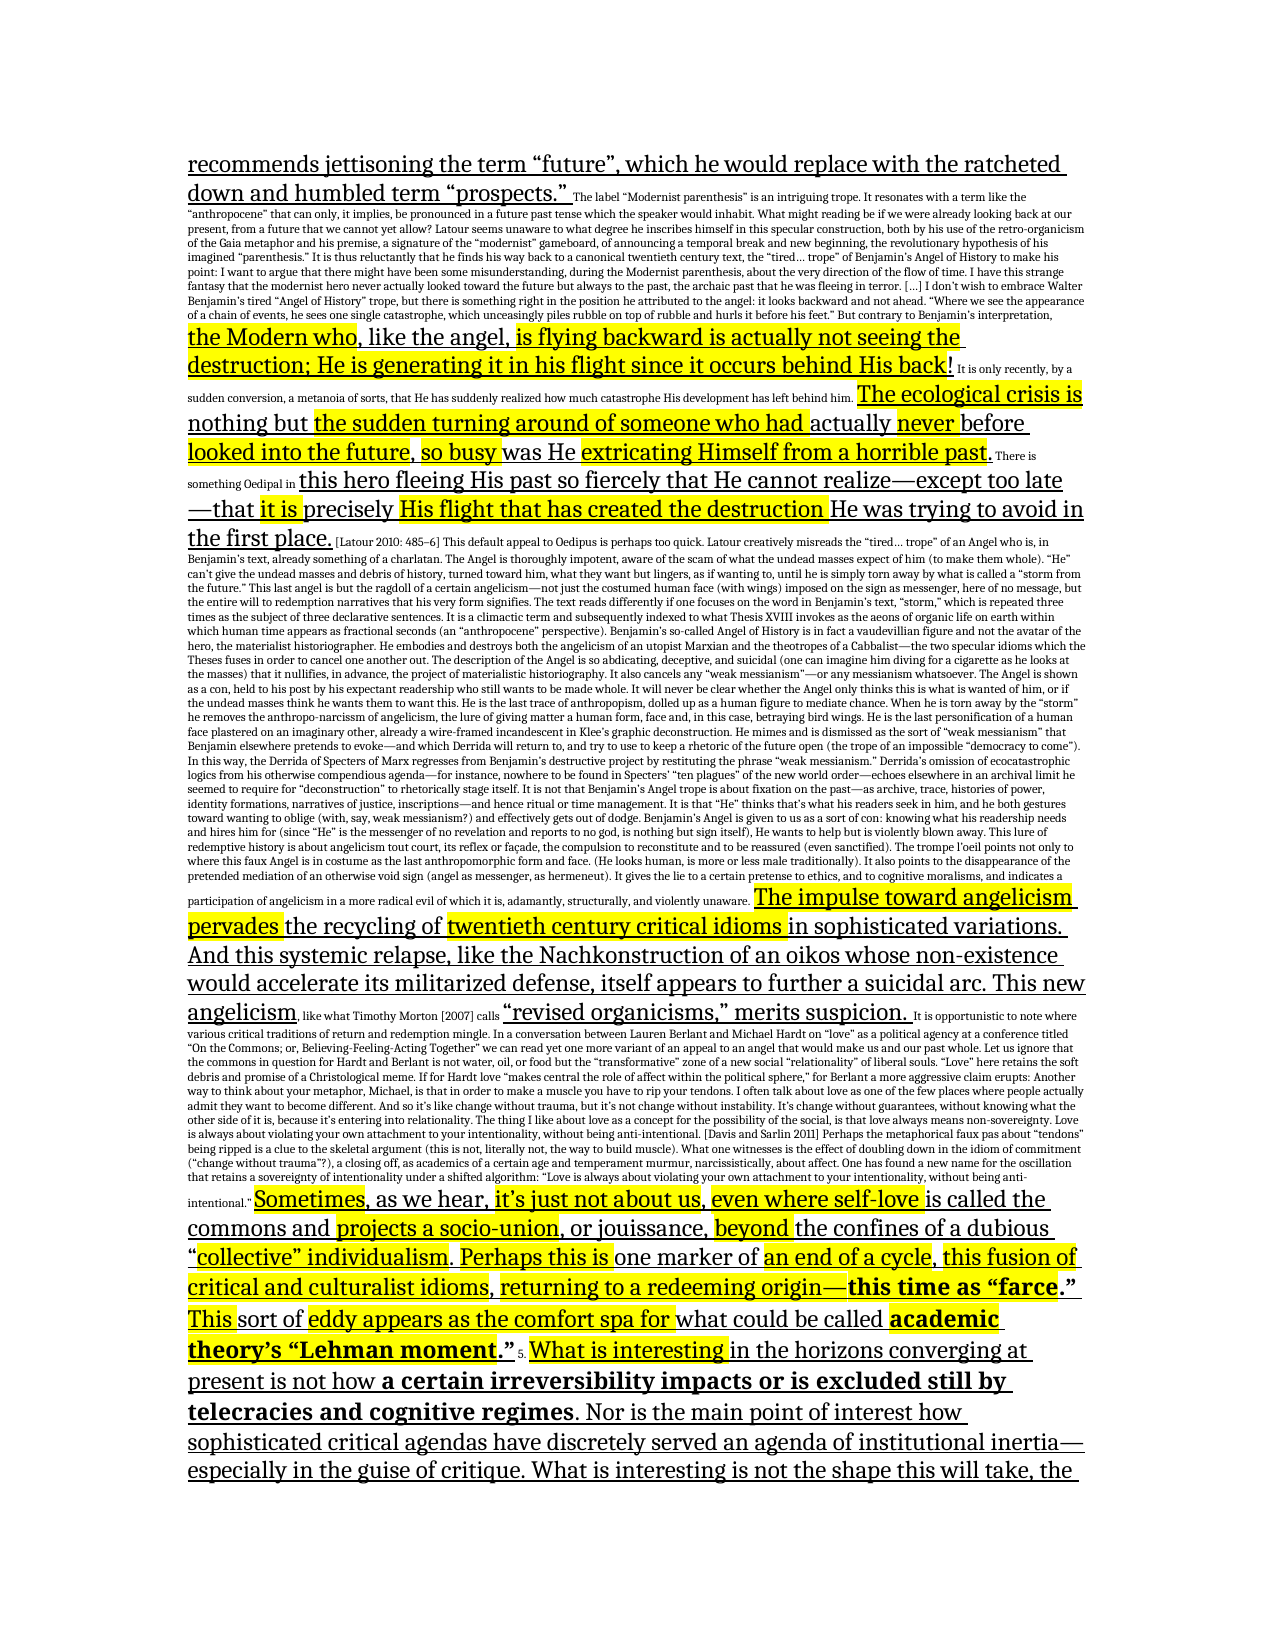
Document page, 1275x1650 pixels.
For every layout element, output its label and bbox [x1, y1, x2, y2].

text [187, 150, 1087, 1485]
